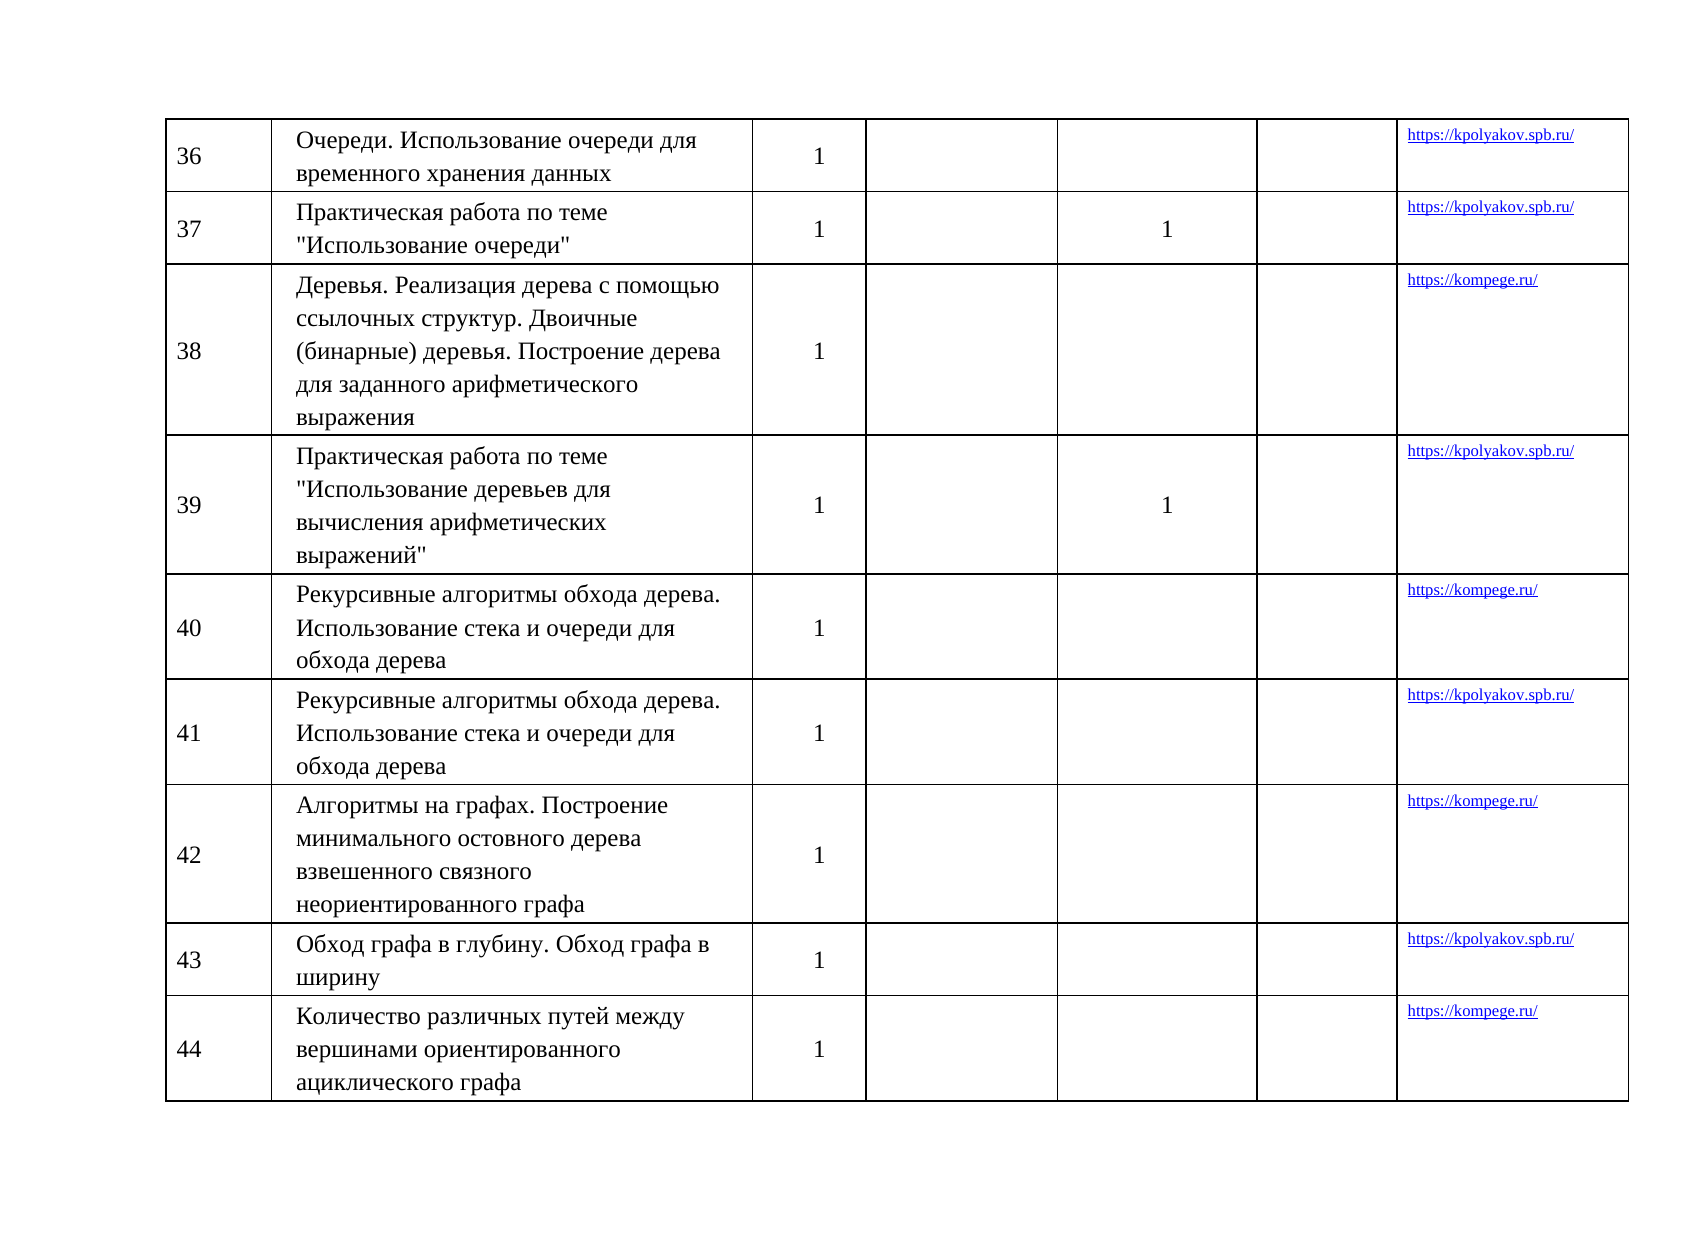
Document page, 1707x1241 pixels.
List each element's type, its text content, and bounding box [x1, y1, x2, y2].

table_cell [1258, 996, 1396, 1100]
table_cell Очереди. Использование очереди для временного хранения данных [272, 120, 752, 191]
table_cell 38 [167, 265, 271, 434]
table_cell https://kpolyakov.spb.ru/ [1398, 924, 1628, 994]
table_cell [1258, 265, 1396, 434]
table_cell [1058, 785, 1256, 922]
table_cell [867, 785, 1057, 922]
table_cell 1 [753, 680, 865, 784]
table_cell [867, 265, 1057, 434]
table_cell [1058, 575, 1256, 678]
table_cell 1 [753, 436, 865, 573]
table_cell 37 [167, 192, 271, 263]
table_cell https://kpolyakov.spb.ru/ [1398, 680, 1628, 784]
table_cell [1258, 575, 1396, 678]
table_cell 1 [753, 265, 865, 434]
table_cell Количество различных путей между вершинами ориентированного ациклического графа [272, 996, 752, 1100]
table_cell [1258, 192, 1396, 263]
table_cell 44 [167, 996, 271, 1100]
table_cell [867, 575, 1057, 678]
table_cell [867, 120, 1057, 191]
table_cell Рекурсивные алгоритмы обхода дерева. Использование стека и очереди для обхода дерева [272, 680, 752, 784]
table_cell [1058, 924, 1256, 994]
table_cell 40 [167, 575, 271, 678]
table_cell https://kompege.ru/ [1398, 996, 1628, 1100]
table_cell [867, 996, 1057, 1100]
table_cell [1258, 785, 1396, 922]
table_cell Рекурсивные алгоритмы обхода дерева. Использование стека и очереди для обхода дерева [272, 575, 752, 678]
table_cell 1 [753, 192, 865, 263]
table_cell [1058, 120, 1256, 191]
table_cell Практическая работа по теме "Использование деревьев для вычисления арифметических выражений" [272, 436, 752, 573]
table_cell 41 [167, 680, 271, 784]
table_cell [1058, 265, 1256, 434]
table_cell [1258, 120, 1396, 191]
table_cell [1058, 680, 1256, 784]
table_cell 1 [1058, 436, 1256, 573]
table_cell [1258, 436, 1396, 573]
table_cell Деревья. Реализация дерева с помощью ссылочных структур. Двоичные (бинарные) деревья. Построение дерева для заданного арифметического выражения [272, 265, 752, 434]
table_cell https://kompege.ru/ [1398, 785, 1628, 922]
table_cell https://kpolyakov.spb.ru/ [1398, 120, 1628, 191]
table_cell [1258, 680, 1396, 784]
table_cell Обход графа в глубину. Обход графа в ширину [272, 924, 752, 994]
table_cell [1258, 924, 1396, 994]
table_cell 1 [753, 924, 865, 994]
table_cell 1 [753, 120, 865, 191]
table_cell https://kompege.ru/ [1398, 575, 1628, 678]
table_cell https://kompege.ru/ [1398, 265, 1628, 434]
table_cell 1 [753, 785, 865, 922]
table_cell 42 [167, 785, 271, 922]
table_cell Практическая работа по теме "Использование очереди" [272, 192, 752, 263]
table_cell [867, 924, 1057, 994]
table_cell https://kpolyakov.spb.ru/ [1398, 192, 1628, 263]
table_cell https://kpolyakov.spb.ru/ [1398, 436, 1628, 573]
table_cell [1058, 996, 1256, 1100]
table_cell 43 [167, 924, 271, 994]
table_cell Алгоритмы на графах. Построение минимального остовного дерева взвешенного связного неориентированного графа [272, 785, 752, 922]
table_cell 1 [753, 575, 865, 678]
table_cell [867, 680, 1057, 784]
table_cell [867, 192, 1057, 263]
table_cell [867, 436, 1057, 573]
table_cell 36 [167, 120, 271, 191]
table_cell 1 [753, 996, 865, 1100]
table_cell 1 [1058, 192, 1256, 263]
table_cell 39 [167, 436, 271, 573]
